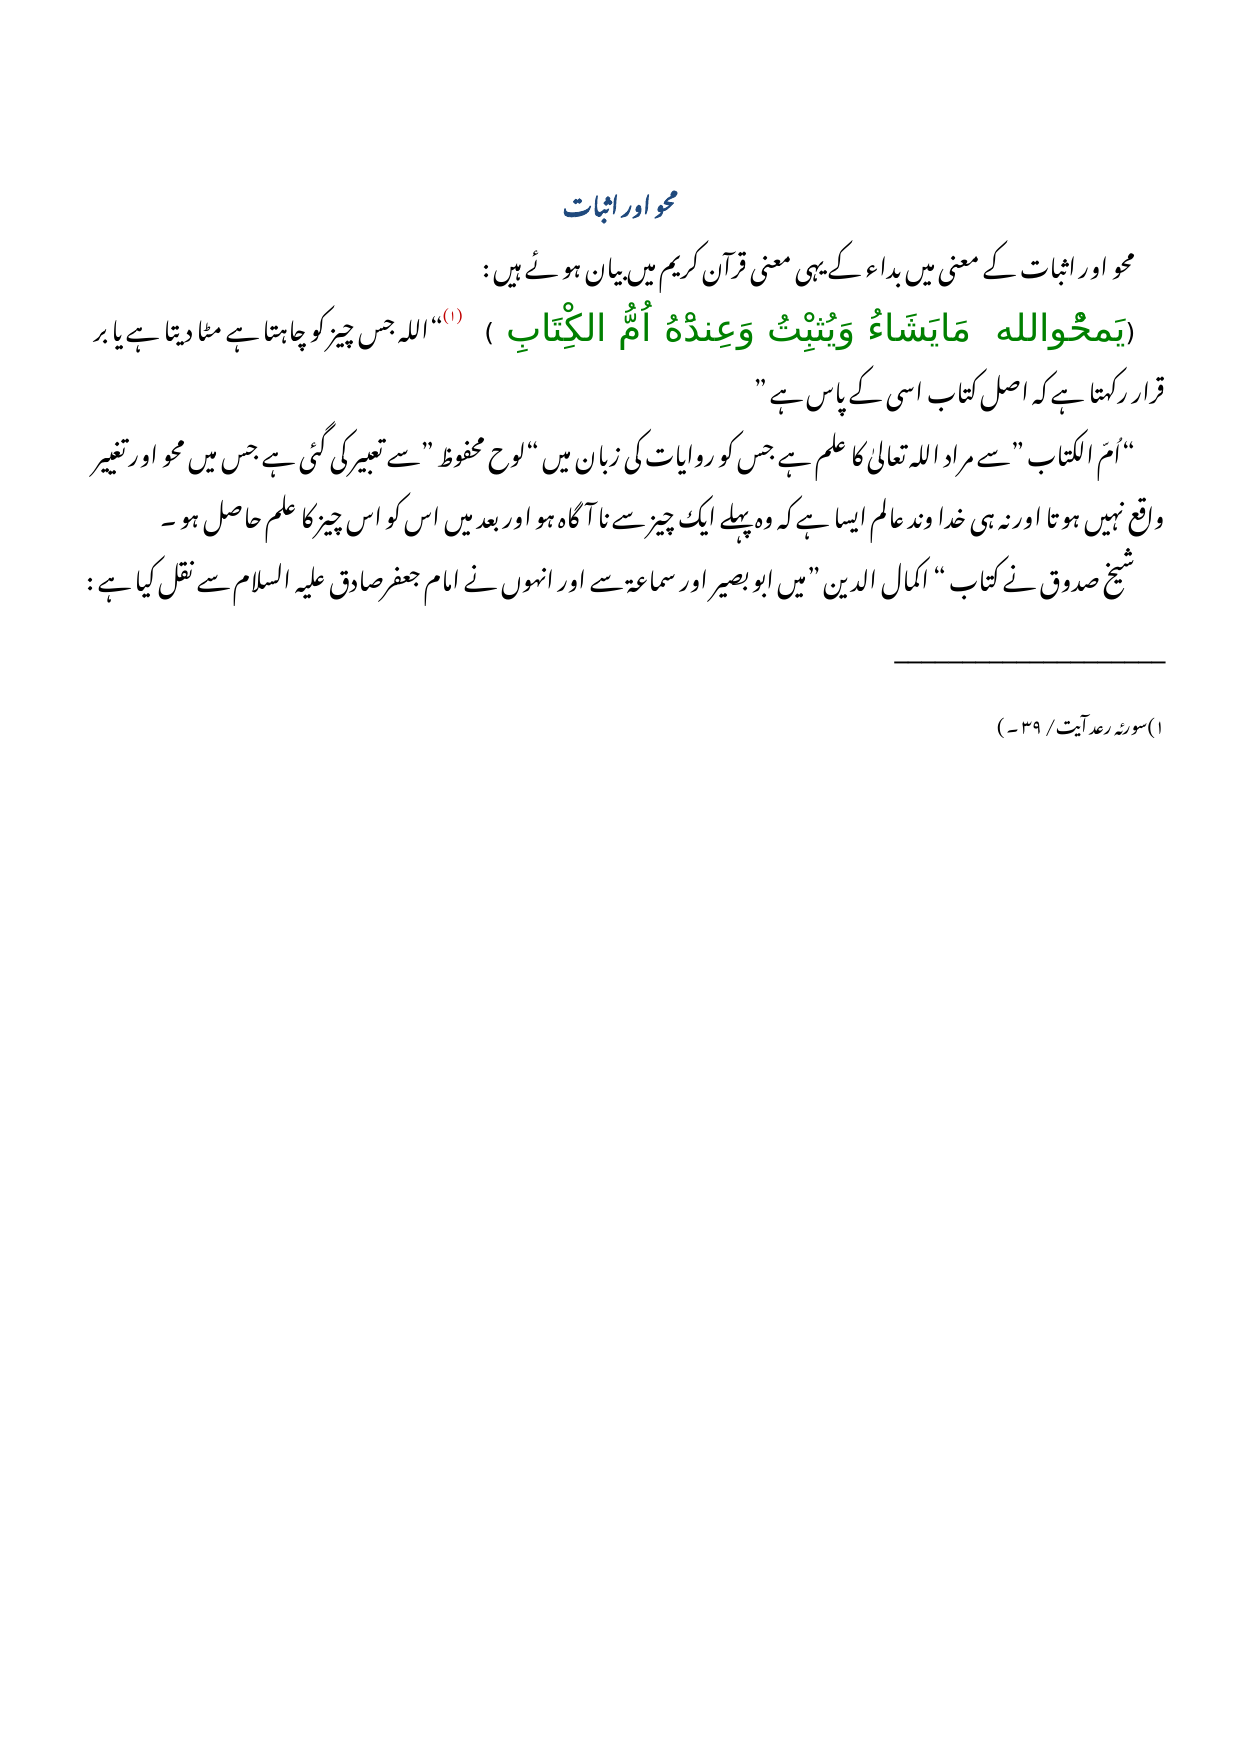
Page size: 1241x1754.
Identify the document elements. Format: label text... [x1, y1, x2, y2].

text “اُمّ الکتاب ”سے مراد الله تعالیٰ کا علم ہے جس کو روایات کی زبان ميں “لوح محفوظ ”سے تعبير کی گئی ہے جس ميں محو اور تغيير واقع نہيں ہو تا اور نہ ہی خدا وند عالم ایسا ہے کہ وہ پہلے ایک چيز سے نا آگاہ ہو اور بعد ميں اس کو اس چيز کا علم حاصل ہو ۔ [75, 419, 1165, 544]
text محو اور اثبات کے معنی ميں بداء کے یہی معنی قرآن کریم ميں بيان ہو ئے ہيں : [75, 231, 1165, 294]
text ____________________ [75, 606, 1165, 674]
text (یَمحُْوالله مَایَشَاءُ وَیُثبِْتُ وَعِندَْهُ اُمُّ الکِْتَابِ ) (١)“الله جس چيز کو چاہتا ہے مڻا دیتا ہے یا بر قرار رکهتا ہے کہ اصل کتاب اسی کے پاس ہے ” [75, 294, 1165, 419]
text ١)سورئہ رعد آیت/ ٣٩ ۔ ) [75, 699, 1165, 746]
subtitle محو اور اثبات [75, 169, 1165, 231]
text شيخ صدوق نے کتاب “ اکمال الدین ”ميں ابو بصير اور سماعة سے اور انهوں نے امام جعفرصادق عليہ السلام سے نقل کيا ہے : [75, 544, 1165, 606]
